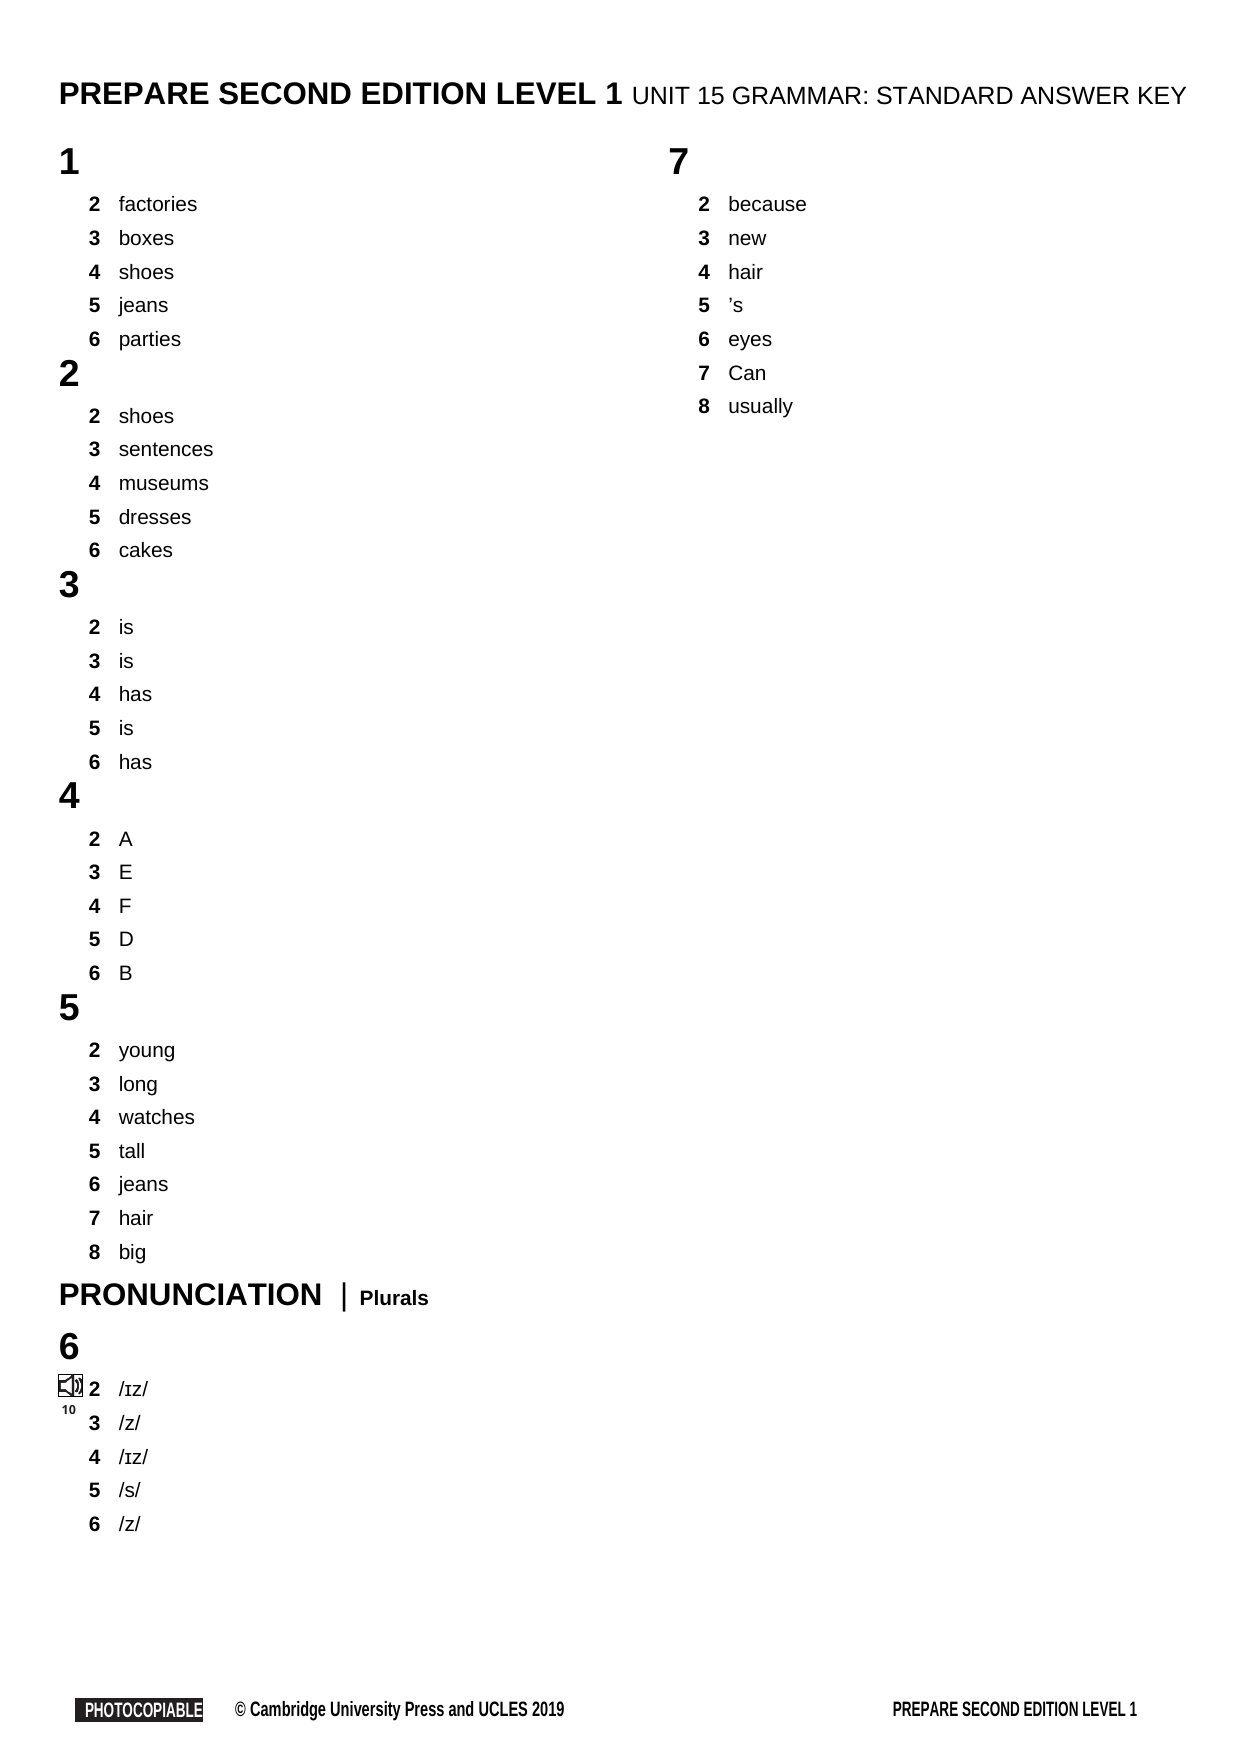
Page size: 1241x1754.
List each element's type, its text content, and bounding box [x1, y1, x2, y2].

list hair [698, 259, 1203, 283]
list shoes [88, 259, 593, 283]
list B [88, 961, 593, 985]
list parties [88, 327, 593, 351]
list is [88, 649, 593, 673]
list long [88, 1071, 593, 1095]
list /s/ [88, 1478, 593, 1502]
list Can [698, 361, 1203, 384]
list hair [88, 1206, 593, 1230]
list sentences [88, 437, 593, 461]
list jeans [88, 1172, 593, 1196]
list big [88, 1239, 593, 1263]
list because [698, 192, 1203, 216]
text 2 [58, 351, 593, 394]
list /z/ [88, 1512, 593, 1536]
list young [88, 1038, 593, 1062]
list is [88, 615, 593, 639]
list /ɪz/ [88, 1377, 593, 1401]
list has [88, 749, 593, 773]
list eyes [698, 327, 1203, 351]
list dresses [88, 504, 593, 528]
list factories [88, 192, 593, 216]
list F [88, 894, 593, 918]
list boxes [88, 226, 593, 250]
list /z/ [88, 1411, 593, 1435]
list cakes [88, 538, 593, 562]
list ’s [698, 293, 1203, 317]
text 1 [58, 139, 593, 183]
list jeans [88, 293, 593, 317]
list watches [88, 1105, 593, 1129]
text PRONUNCIATION | Plurals [58, 1276, 593, 1312]
list new [698, 226, 1203, 250]
list D [88, 927, 593, 951]
list A [88, 826, 593, 850]
text 4 [58, 773, 593, 817]
text 3 [58, 562, 593, 605]
list has [88, 682, 593, 706]
text 6 [58, 1324, 593, 1368]
list /ɪz/ [88, 1444, 593, 1468]
list usually [698, 394, 1203, 418]
list is [88, 716, 593, 740]
text 7 [668, 139, 1203, 183]
list tall [88, 1139, 593, 1163]
list shoes [88, 404, 593, 428]
list museums [88, 471, 593, 495]
picture [59, 1375, 82, 1396]
list E [88, 860, 593, 884]
text 5 [58, 985, 593, 1028]
